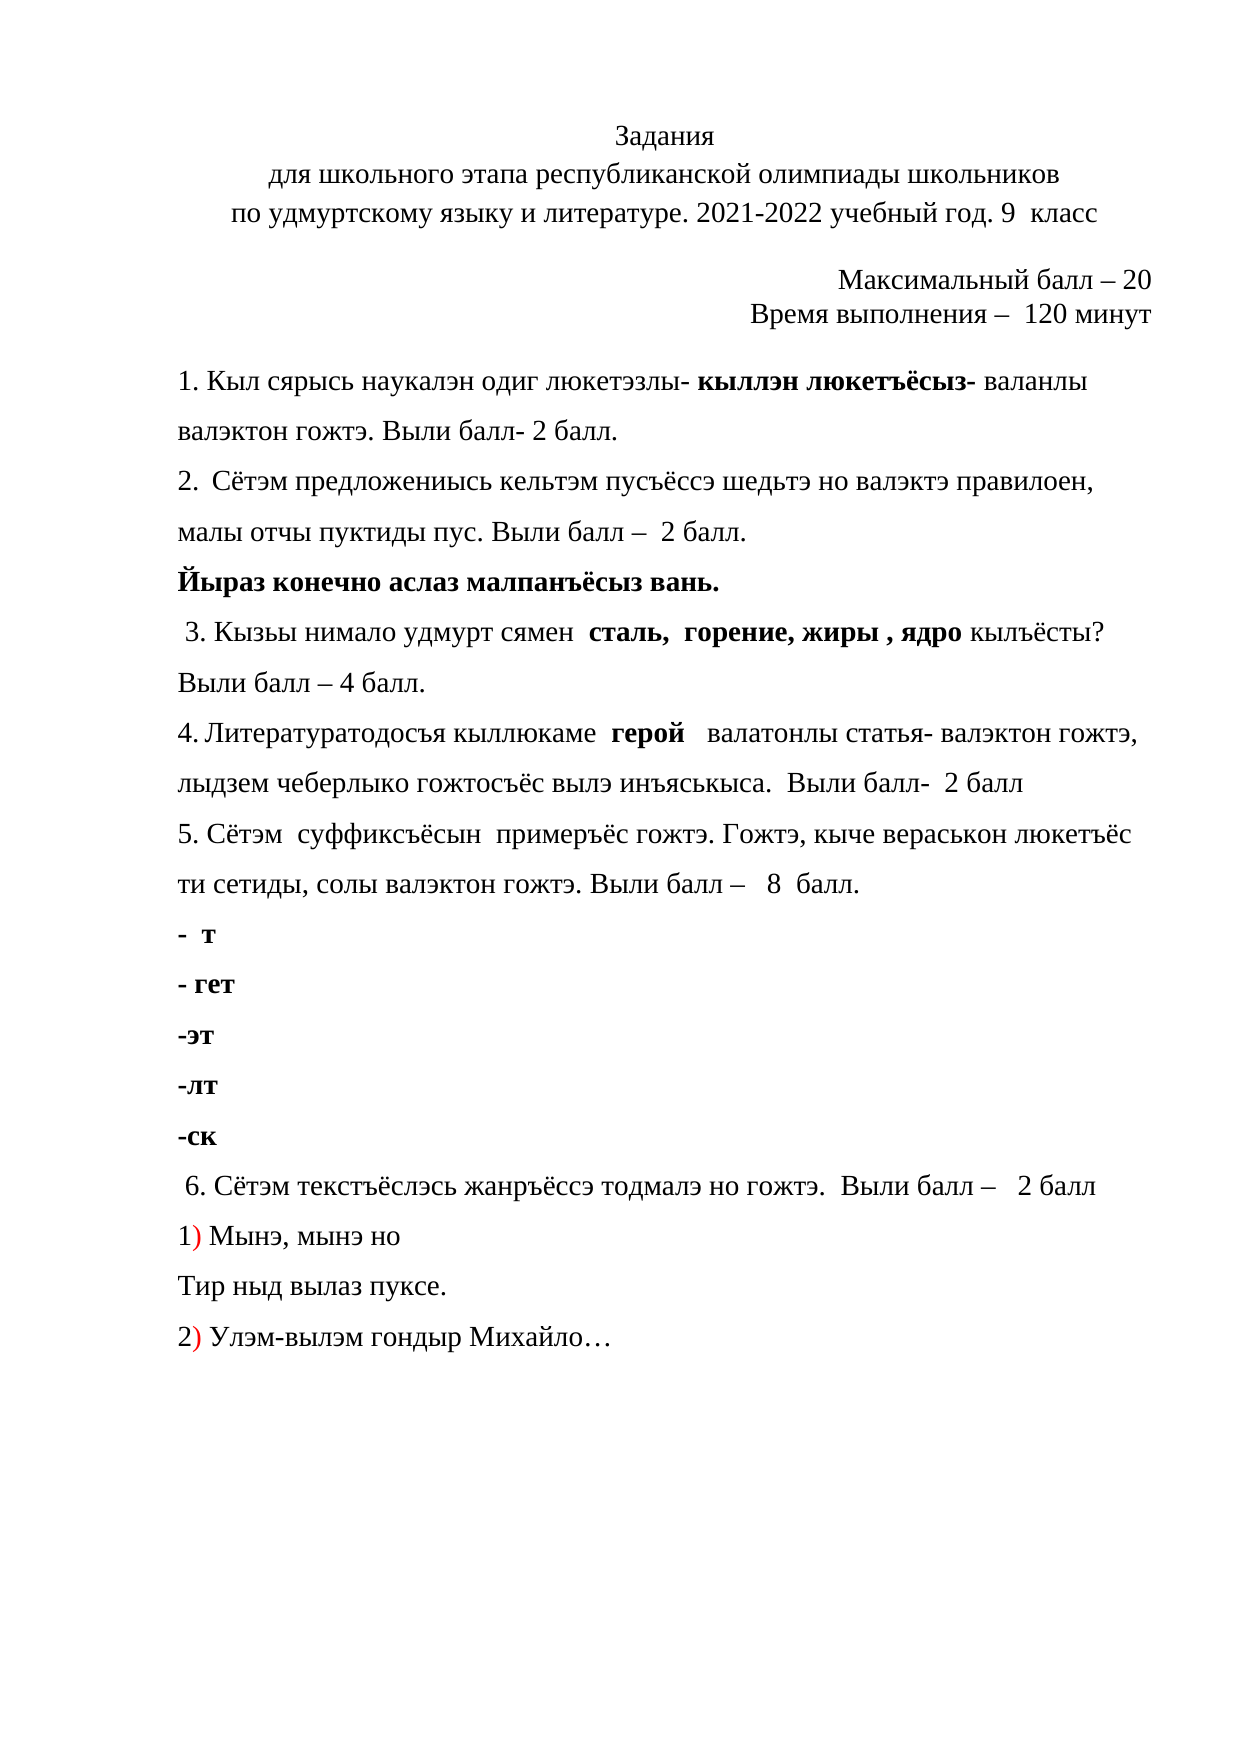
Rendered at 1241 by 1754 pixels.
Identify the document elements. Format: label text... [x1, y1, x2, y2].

text 2) Улэм-вылэм гондыр Михайло… [177, 1319, 1152, 1352]
text - гет [177, 967, 1152, 1000]
text 2. Сётэм предложениысь кельтэм пусъёссэ шедьтэ но валэктэ правилоен, малы отчы пуктиды пус. Выли балл – 2 балл. [177, 463, 1152, 547]
text по удмуртскому языку и литературе. 2021-2022 учебный год. 9 класс [177, 195, 1152, 229]
text 4. Литературатодосъя кыллюкаме герой валатонлы статья- валэктон гожтэ, лыдзем чеберлыко гожтосъёс вылэ инъяськыса. Выли балл- 2 балл [177, 715, 1152, 799]
text -эт [177, 1017, 1152, 1051]
text -ск [177, 1118, 1152, 1151]
text -лт [177, 1067, 1152, 1101]
text - т [177, 916, 1152, 950]
text 3. Кызьы нимало удмурт сямен сталь, горение, жиры , ядро кылъёсты? Выли балл – 4 балл. [177, 614, 1152, 698]
text Максимальный балл – 20 [177, 262, 1152, 296]
text Задания [177, 118, 1152, 152]
text 1. Кыл сярысь наукалэн одиг люкетэзлы- кыллэн люкетъёсыз- валанлы валэктон гожтэ. Выли балл- 2 балл. [177, 363, 1152, 447]
text 6. Сётэм текстъёслэсь жанръёссэ тодмалэ но гожтэ. Выли балл – 2 балл [177, 1168, 1152, 1201]
text Время выполнения – 120 минут [177, 296, 1152, 329]
text Йыраз конечно аслаз малпанъёсыз вань. [177, 564, 1152, 598]
text для школьного этапа республиканской олимпиады школьников [177, 157, 1152, 190]
text 5. Сётэм суффиксъёсын примеръёс гожтэ. Гожтэ, кыче вераськон люкетъёс ти сетиды, солы валэктон гожтэ. Выли балл – 8 балл. [177, 816, 1152, 899]
text Тир ныд вылаз пуксе. [177, 1268, 1152, 1302]
text 1) Мынэ, мынэ но [177, 1218, 1152, 1252]
